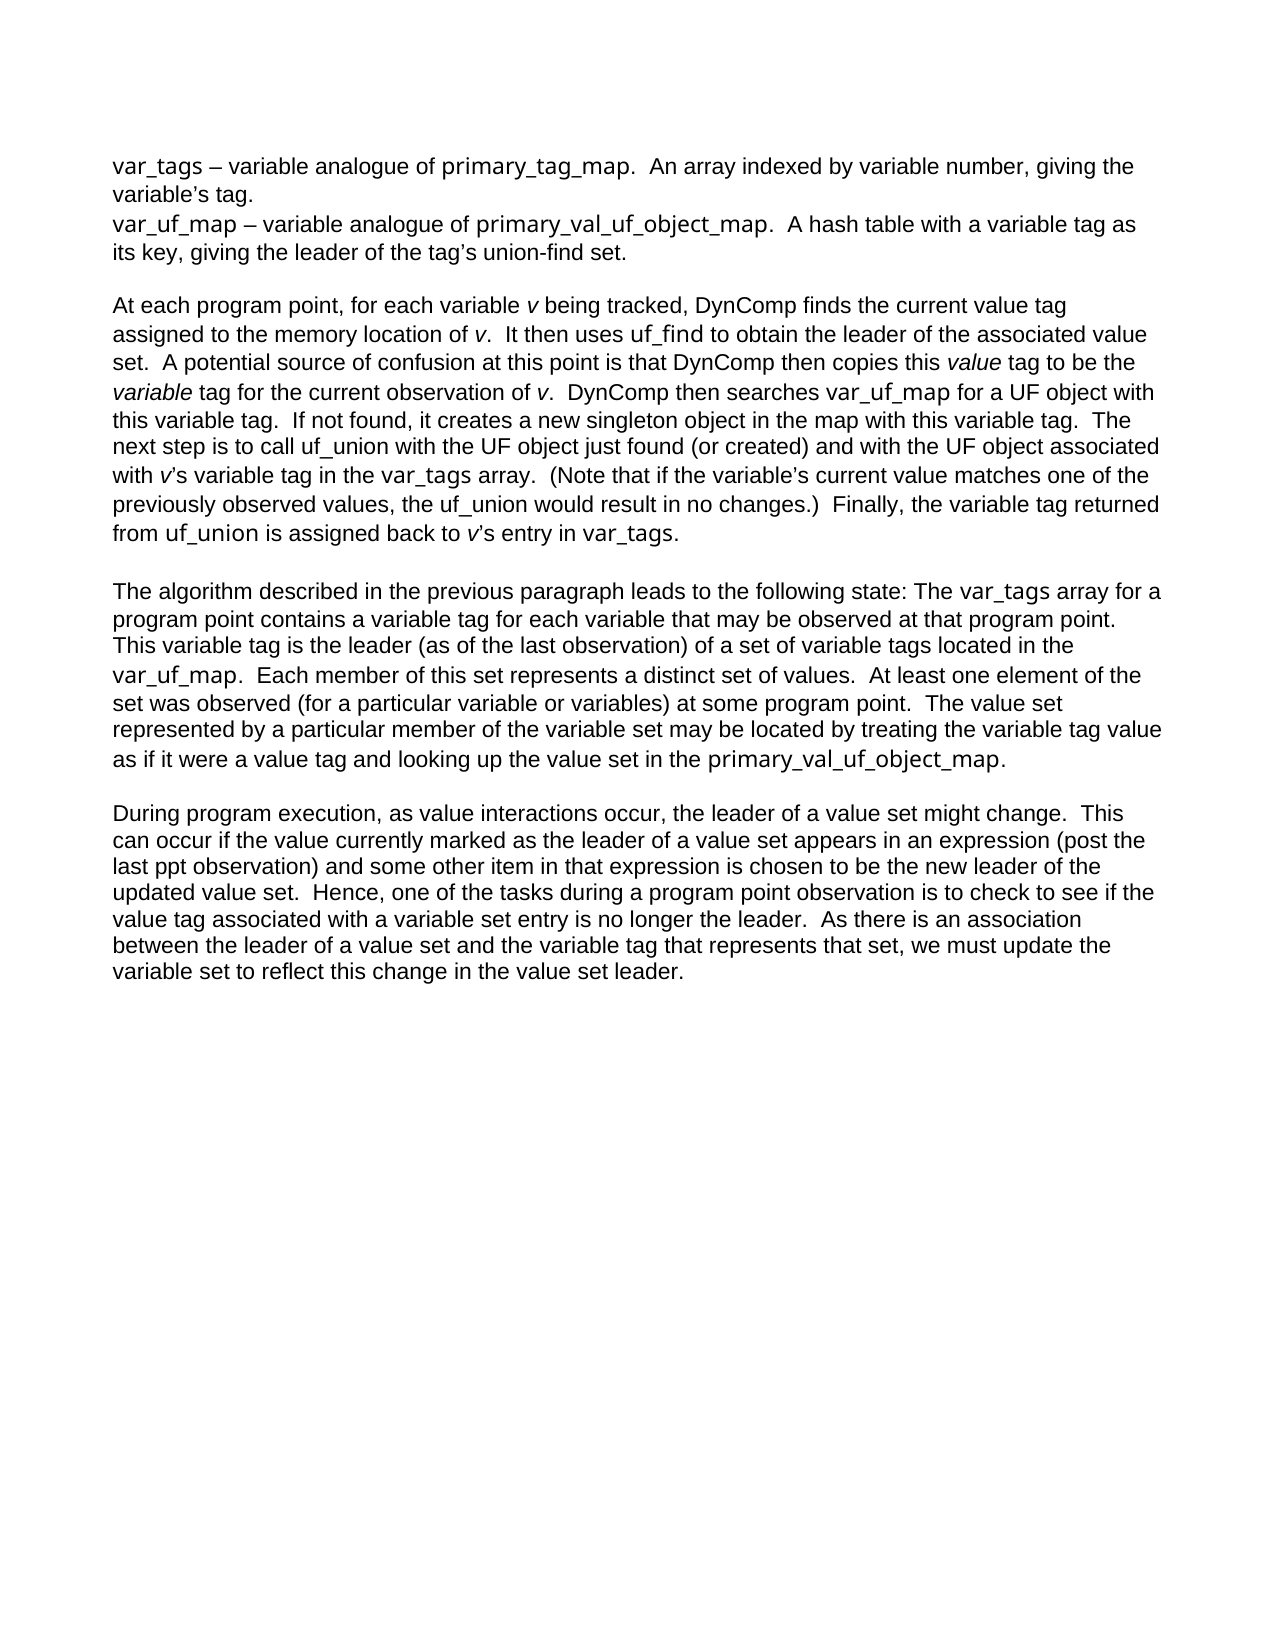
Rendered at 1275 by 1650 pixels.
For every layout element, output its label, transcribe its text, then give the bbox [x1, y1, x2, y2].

text During program execution, as value interactions occur, the leader of a value set might change. This can occur if the value currently marked as the leader of a value set appears in an expression (post the last ppt observation) and some other item in that expression is chosen to be the new leader of the updated value set. Hence, one of the tasks during a program point observation is to check to see if the value tag associated with a variable set entry is no longer the leader. As there is an association between the leader of a value set and the variable tag that represents that set, we must update the variable set to reflect this change in the value set leader. [112, 800, 1162, 985]
text var_uf_map – variable analogue of primary_val_uf_object_map. A hash table with a variable tag as its key, giving the leader of the tag’s union-find set. [112, 208, 1162, 265]
text var_tags – variable analogue of primary_tag_map. An array indexed by variable number, giving the variable’s tag. [112, 150, 1162, 208]
text At each program point, for each variable v being tracked, DynComp finds the current value tag assigned to the memory location of v. It then uses uf_find to obtain the leader of the associated value set. A potential source of confusion at this point is that DynComp then copies this value tag to be the variable tag for the current observation of v. DynComp then searches var_uf_map for a UF object with this variable tag. If not found, it creates a new singleton object in the map with this variable tag. The next step is to call uf_union with the UF object just found (or created) and with the UF object associated with v’s variable tag in the var_tags array. (Note that if the variable’s current value matches one of the previously observed values, the uf_union would result in no changes.) Finally, the variable tag returned from uf_union is assigned back to v’s entry in var_tags. [112, 292, 1162, 548]
text The algorithm described in the previous paragraph leads to the following state: The var_tags array for a program point contains a variable tag for each variable that may be observed at that program point. This variable tag is the leader (as of the last observation) of a set of variable tags located in the var_uf_map. Each member of this set represents a distinct set of values. At least one element of the set was observed (for a particular variable or variables) at some program point. The value set represented by a particular member of the variable set may be located by treating the variable tag value as if it were a value tag and looking up the value set in the primary_val_uf_object_map. [112, 575, 1162, 774]
